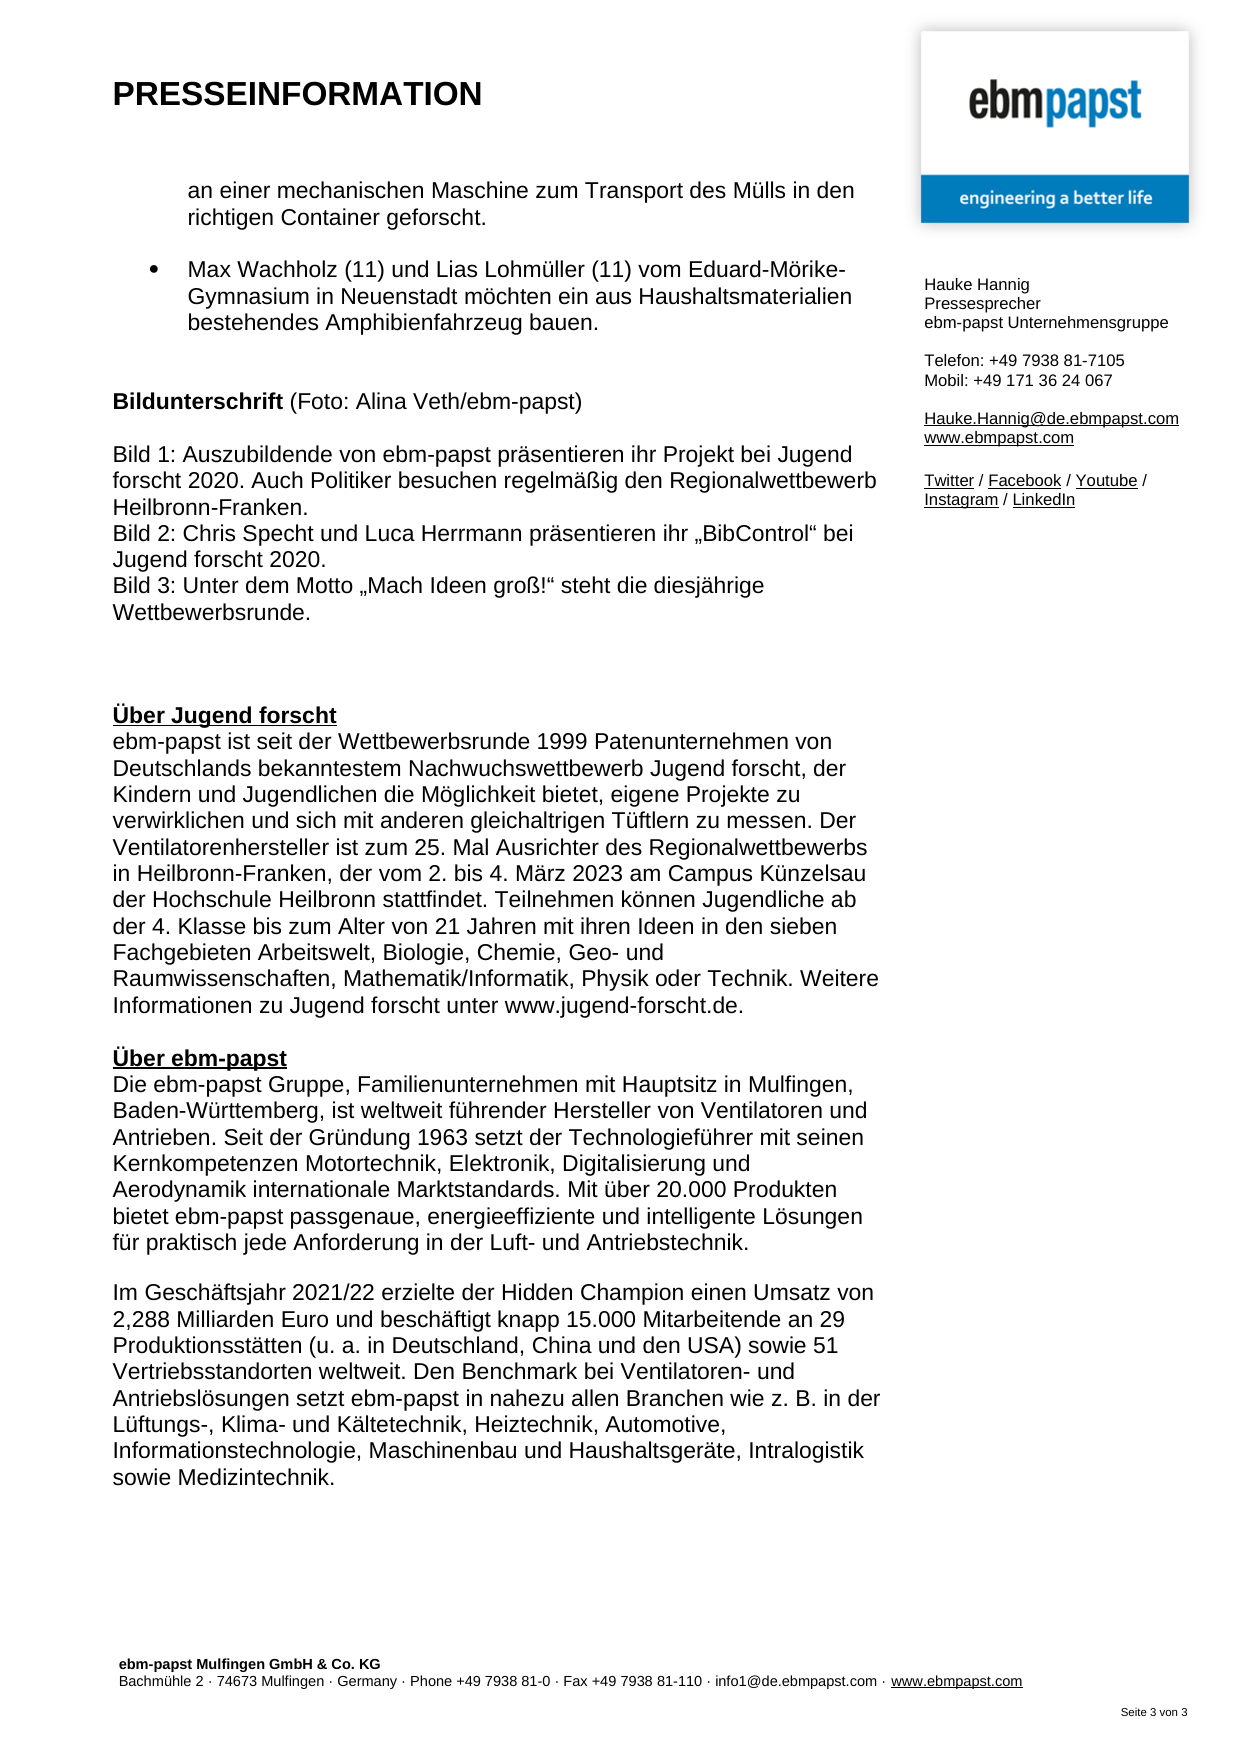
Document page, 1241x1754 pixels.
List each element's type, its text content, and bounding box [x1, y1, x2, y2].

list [150, 177, 886, 230]
text Über Jugend forscht [112, 702, 886, 728]
text Bild 2: Chris Specht und Luca Herrmann präsentieren ihr „BibControl“ bei Jugend forscht 2020. [112, 520, 886, 572]
picture [902, 12, 1206, 237]
text ebm-papst ist seit der Wettbewerbsrunde 1999 Patenunternehmen von Deutschlands bekanntestem Nachwuchswettbewerb Jugend forscht, der Kindern und Jugendlichen die Möglichkeit bietet, eigene Projekte zu verwirklichen und sich mit anderen gleichaltrigen Tüftlern zu messen. Der Ventilatorenhersteller ist zum 25. Mal Ausrichter des Regionalwettbewerbs in Heilbronn-Franken, der vom 2. bis 4. März 2023 am Campus Künzelsau der Hochschule Heilbronn stattfindet. Teilnehmen können Jugendliche ab der 4. Klasse bis zum Alter von 21 Jahren mit ihren Ideen in den sieben Fachgebieten Arbeitswelt, Biologie, Chemie, Geo- und Raumwissenschaften, Mathematik/Informatik, Physik oder Technik. Weitere Informationen zu Jugend forscht unter www.jugend-forscht.de. [112, 728, 886, 1018]
text Bild 3: Unter dem Motto „Mach Ideen groß!“ steht die diesjährige Wettbewerbsrunde. [112, 572, 886, 625]
text Im Geschäftsjahr 2021/22 erzielte der Hidden Champion einen Umsatz von 2,288 Milliarden Euro und beschäftigt knapp 15.000 Mitarbeitende an 29 Produktionsstätten (u. a. in Deutschland, China und den USA) sowie 51 Vertriebsstandorten weltweit. Den Benchmark bei Ventilatoren- und Antriebslösungen setzt ebm-papst in nahezu allen Branchen wie z. B. in der Lüftungs-, Klima- und Kältetechnik, Heiztechnik, Automotive, Informationstechnologie, Maschinenbau und Haushaltsgeräte, Intralogistik sowie Medizintechnik. [112, 1279, 886, 1490]
text Bild 1: Auszubildende von ebm-papst präsentieren ihr Projekt bei Jugend forscht 2020. Auch Politiker besuchen regelmäßig den Regionalwettbewerb Heilbronn-Franken. [112, 441, 886, 520]
text Bildunterschrift (Foto: Alina Veth/ebm-papst) [112, 388, 886, 414]
text Über ebm-papst Die ebm-papst Gruppe, Familienunternehmen mit Hauptsitz in Mulfingen, Baden-Württemberg, ist weltweit führender Hersteller von Ventilatoren und Antrieben. Seit der Gründung 1963 setzt der Technologieführer mit seinen Kernkompetenzen Motortechnik, Elektronik, Digitalisierung und Aerodynamik internationale Marktstandards. Mit über 20.000 Produkten bietet ebm-papst passgenaue, energieeffiziente und intelligente Lösungen für praktisch jede Anforderung in der Luft- und Antriebstechnik. [112, 1044, 886, 1279]
list Max Wachholz (11) und Lias Lohmüller (11) vom Eduard-Mörike-Gymnasium in Neuenstadt möchten ein aus Haushaltsmaterialien bestehendes Amphibienfahrzeug bauen. [150, 256, 886, 335]
